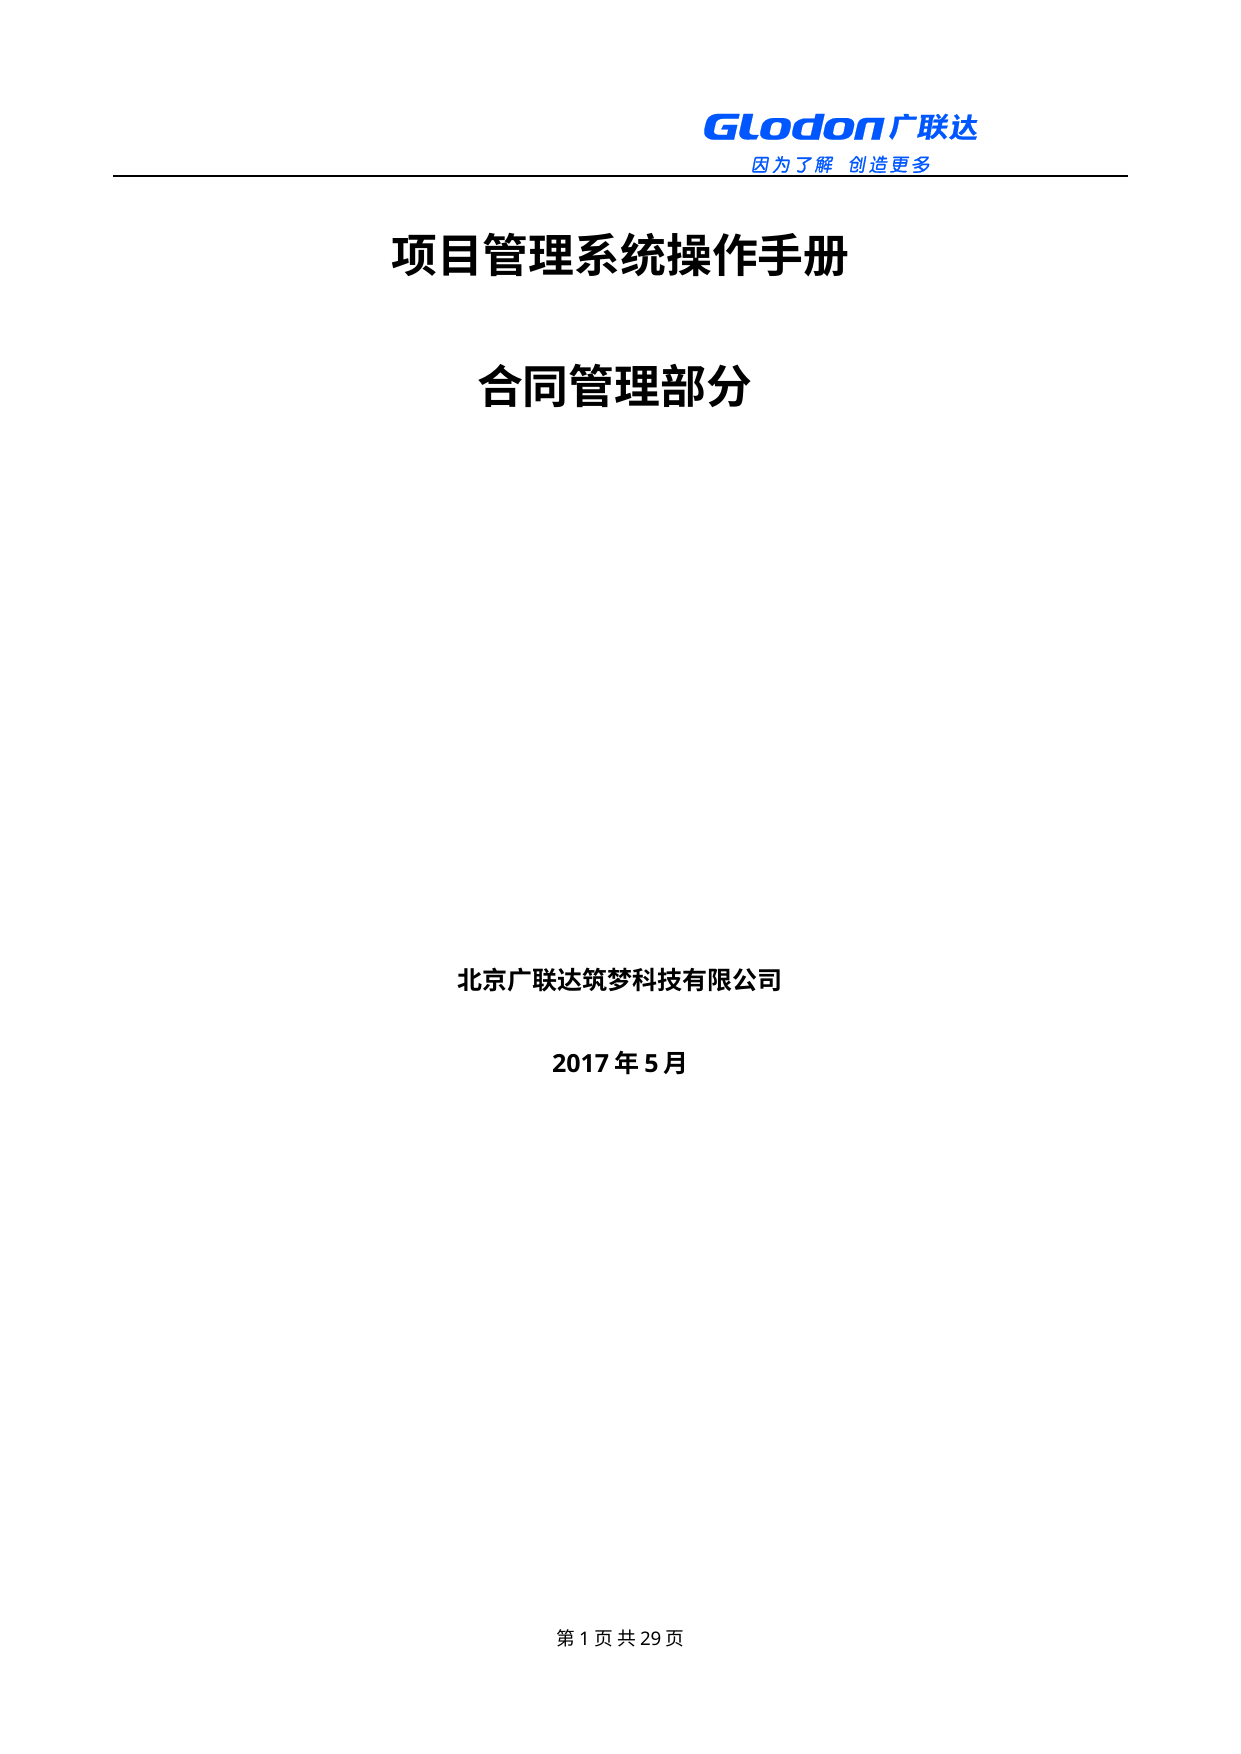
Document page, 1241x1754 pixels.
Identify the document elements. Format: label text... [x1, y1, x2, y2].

text 项目管理系统操作手册 [112, 204, 1128, 302]
text 2017年5月 [112, 1029, 1128, 1094]
text 北京广联达筑梦科技有限公司 [112, 946, 1128, 1011]
text 合同管理部分 [112, 335, 1128, 432]
